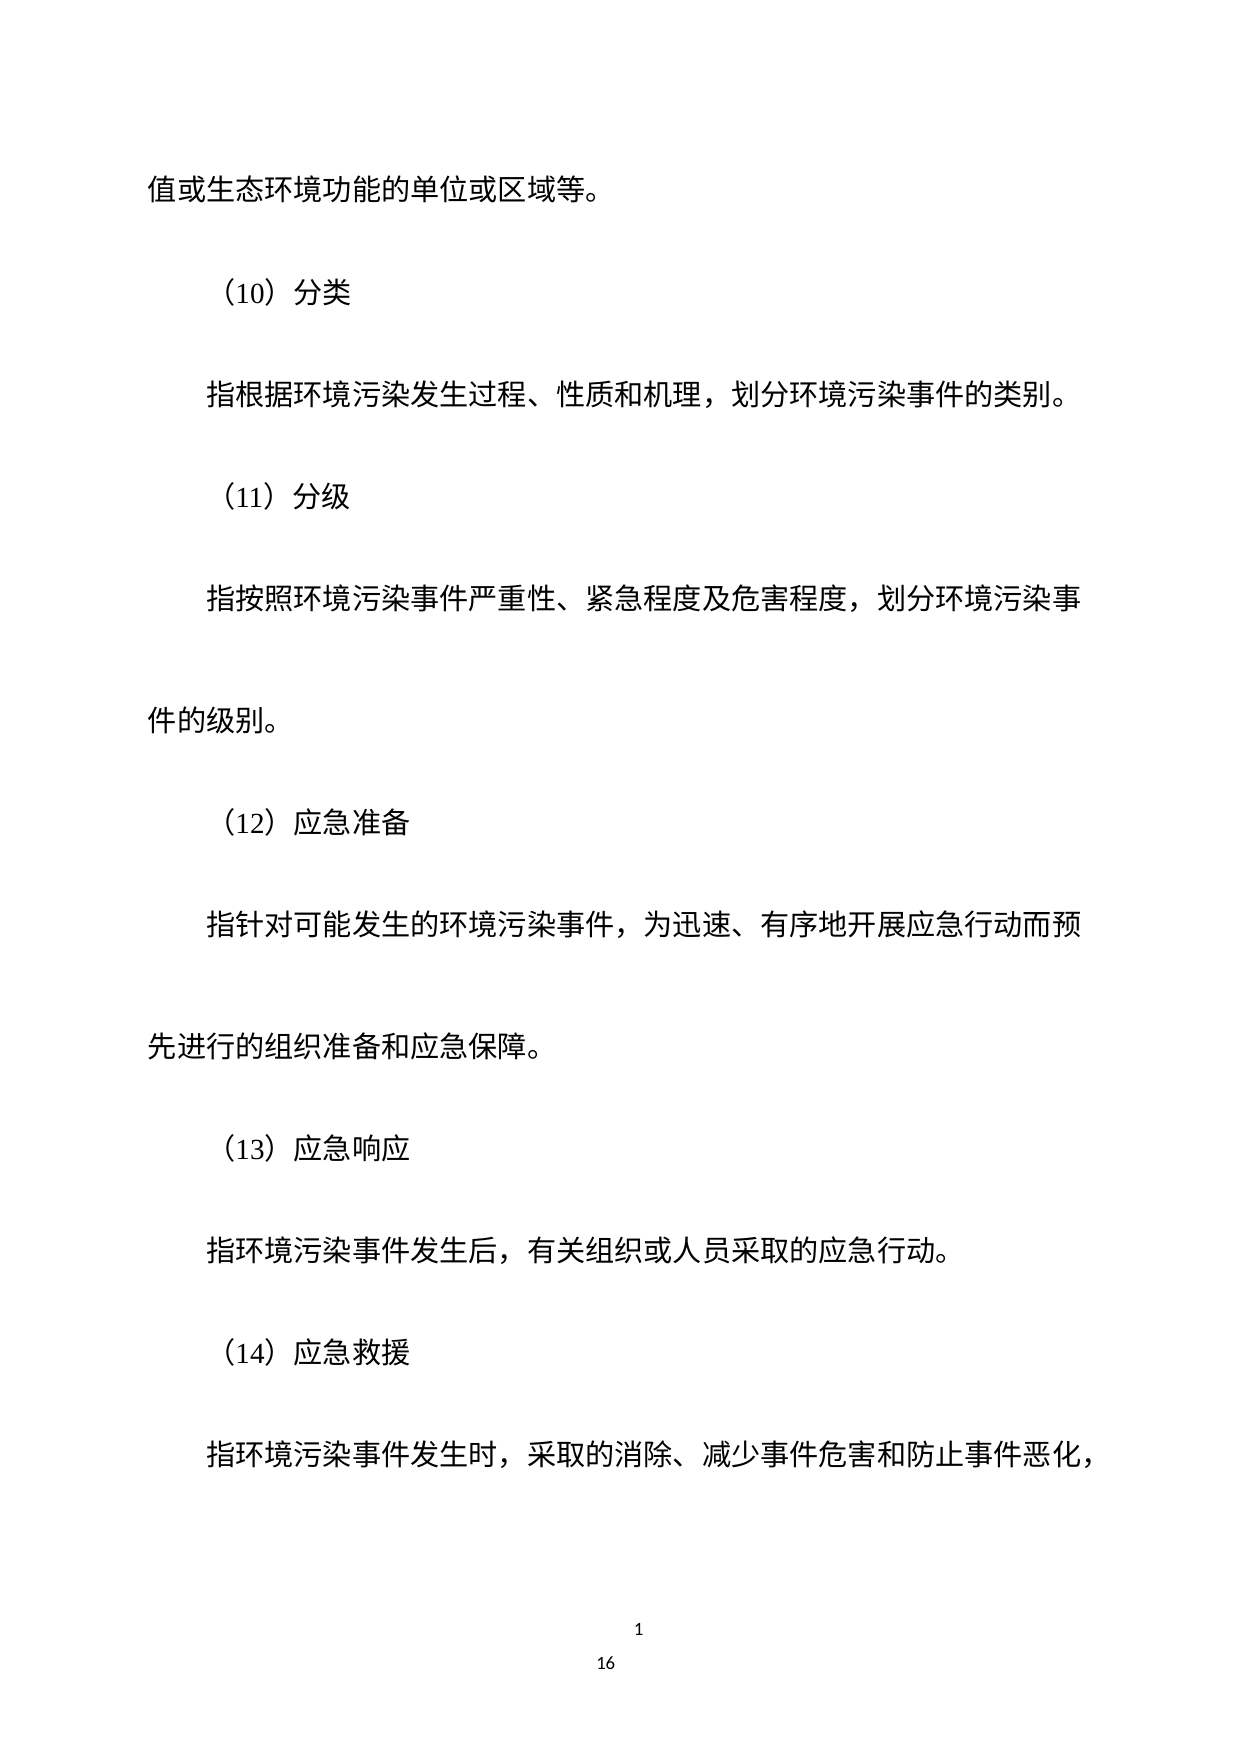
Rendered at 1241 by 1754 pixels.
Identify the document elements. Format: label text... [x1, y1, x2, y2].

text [148, 148, 1093, 229]
text （13）应急响应 [148, 1106, 1093, 1187]
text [148, 1413, 1093, 1494]
text （14）应急救援 [148, 1310, 1093, 1391]
text 指按照环境污染事件严重性、紧急程度及危害程度，划分环境污染事件的级别。 [148, 556, 1093, 759]
text （11）分级 [148, 454, 1093, 535]
text 指环境污染事件发生后，有关组织或人员采取的应急行动。 [148, 1208, 1093, 1289]
text 指针对可能发生的环境污染事件，为迅速、有序地开展应急行动而预先进行的组织准备和应急保障。 [148, 882, 1093, 1085]
text （12）应急准备 [148, 780, 1093, 861]
text （10）分类 [148, 250, 1093, 331]
text 指根据环境污染发生过程、性质和机理，划分环境污染事件的类别。 [148, 352, 1093, 433]
